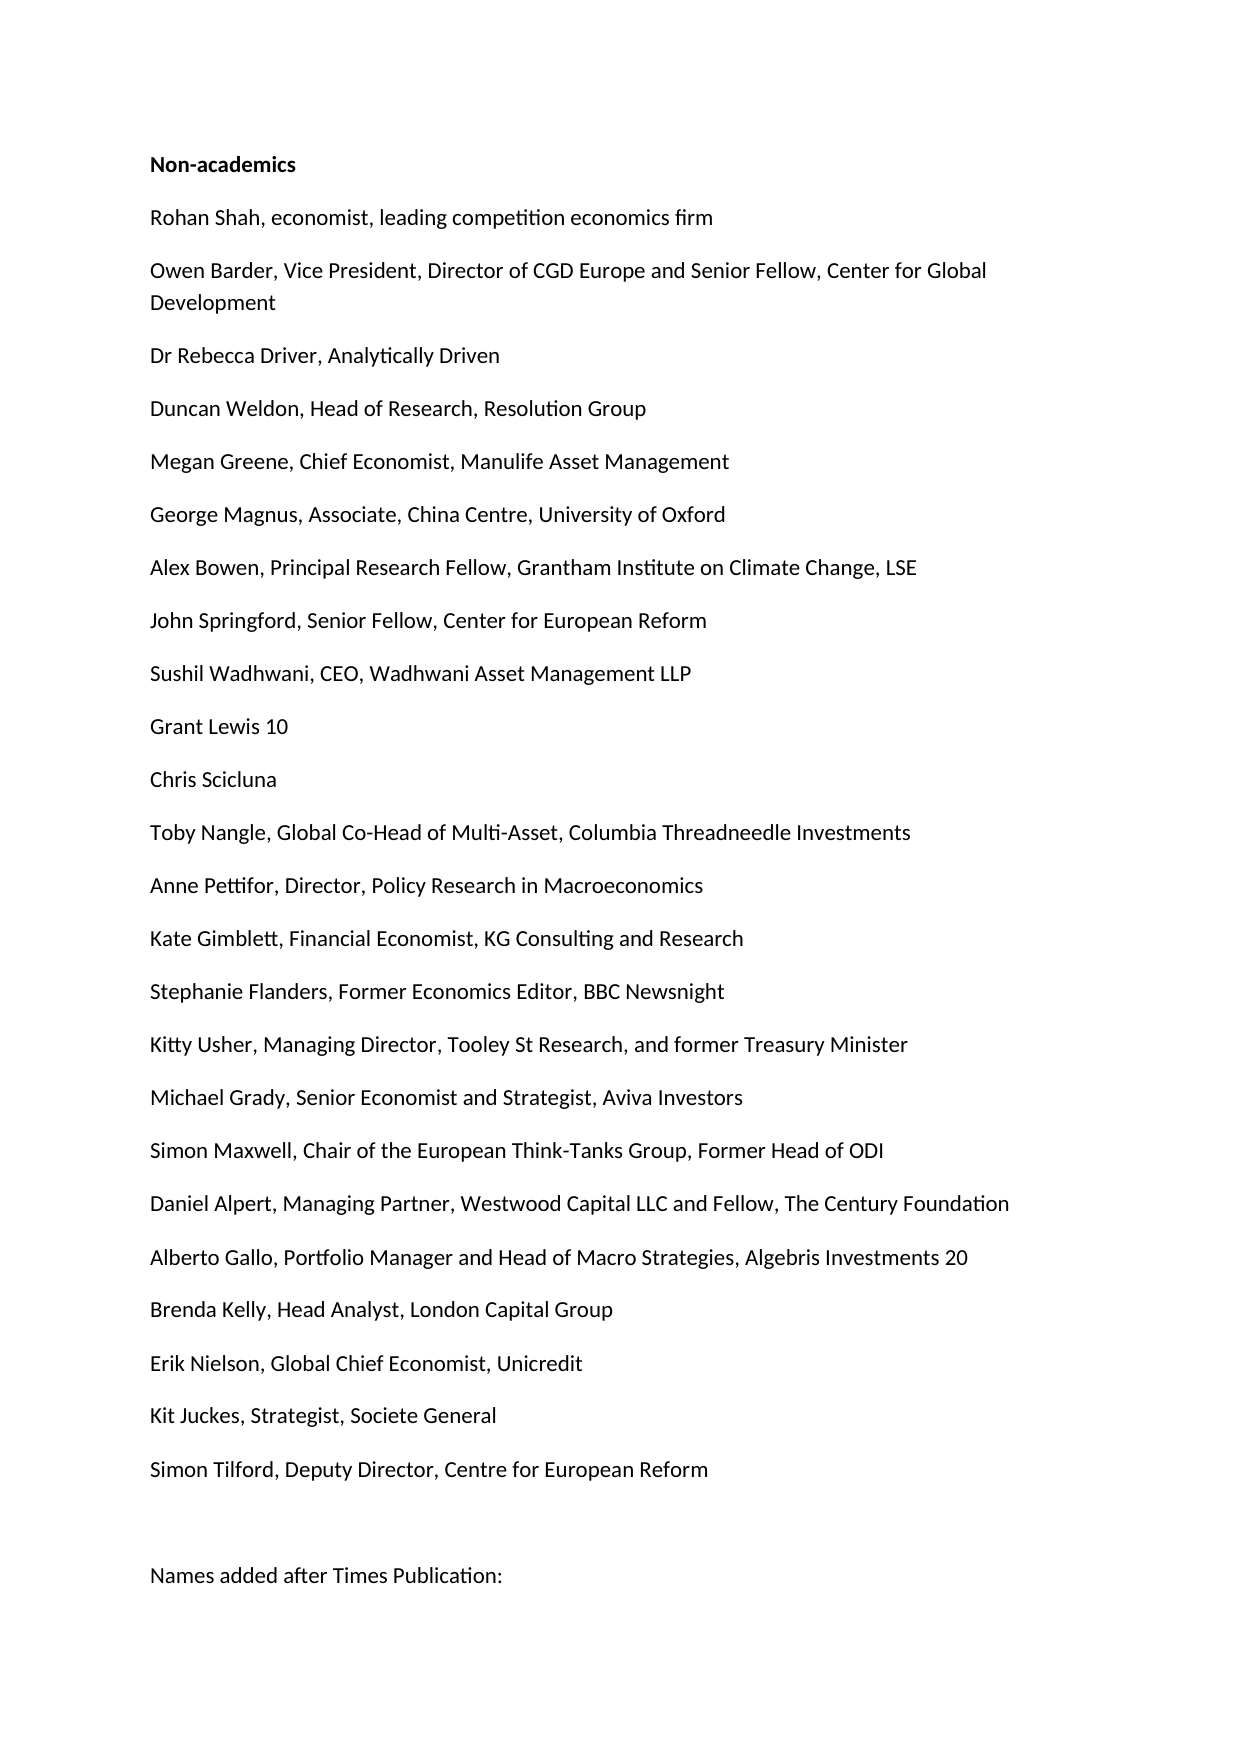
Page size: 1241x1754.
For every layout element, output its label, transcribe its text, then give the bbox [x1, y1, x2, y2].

text Michael Grady, Senior Economist and Strategist, Aviva Investors [150, 1083, 1090, 1112]
text Alex Bowen, Principal Research Fellow, Grantham Institute on Climate Change, LSE [150, 553, 1090, 581]
text Brenda Kelly, Head Analyst, London Capital Group [150, 1296, 1090, 1324]
text Simon Tilford, Deputy Director, Centre for European Reform [150, 1455, 1090, 1483]
text Dr Rebecca Driver, Analytically Driven [150, 341, 1090, 369]
text John Springford, Senior Fellow, Center for European Reform [150, 606, 1090, 634]
text Chris Scicluna [150, 765, 1090, 793]
text George Magnus, Associate, China Centre, University of Oxford [150, 500, 1090, 528]
text Grant Lewis 10 [150, 712, 1090, 740]
text Erik Nielson, Global Chief Economist, Unicredit [150, 1349, 1090, 1377]
text Megan Greene, Chief Economist, Manulife Asset Management [150, 447, 1090, 475]
text Anne Pettifor, Director, Policy Research in Macroeconomics [150, 871, 1090, 899]
text Toby Nangle, Global Co-Head of Multi-Asset, Columbia Threadneedle Investments [150, 818, 1090, 846]
text Daniel Alpert, Managing Partner, Westwood Capital LLC and Fellow, The Century Foundation [150, 1189, 1090, 1218]
text Duncan Weldon, Head of Research, Resolution Group [150, 394, 1090, 422]
text Names added after Times Publication: [150, 1561, 1090, 1589]
text Non-academics [150, 150, 1090, 178]
text Sushil Wadhwani, CEO, Wadhwani Asset Management LLP [150, 659, 1090, 687]
text Simon Maxwell, Chair of the European Think-Tanks Group, Former Head of ODI [150, 1137, 1090, 1164]
text Kitty Usher, Managing Director, Tooley St Research, and former Treasury Minister [150, 1031, 1090, 1058]
text Kate Gimblett, Financial Economist, KG Consulting and Research [150, 924, 1090, 952]
text Kit Juckes, Strategist, Societe General [150, 1402, 1090, 1430]
text Owen Barder, Vice President, Director of CGD Europe and Senior Fellow, Center for Global Development [150, 256, 1090, 316]
text Alberto Gallo, Portfolio Manager and Head of Macro Strategies, Algebris Investments 20 [150, 1243, 1090, 1271]
text Rohan Shah, economist, leading competition economics firm [150, 203, 1090, 231]
text Stephanie Flanders, Former Economics Editor, BBC Newsnight [150, 977, 1090, 1006]
